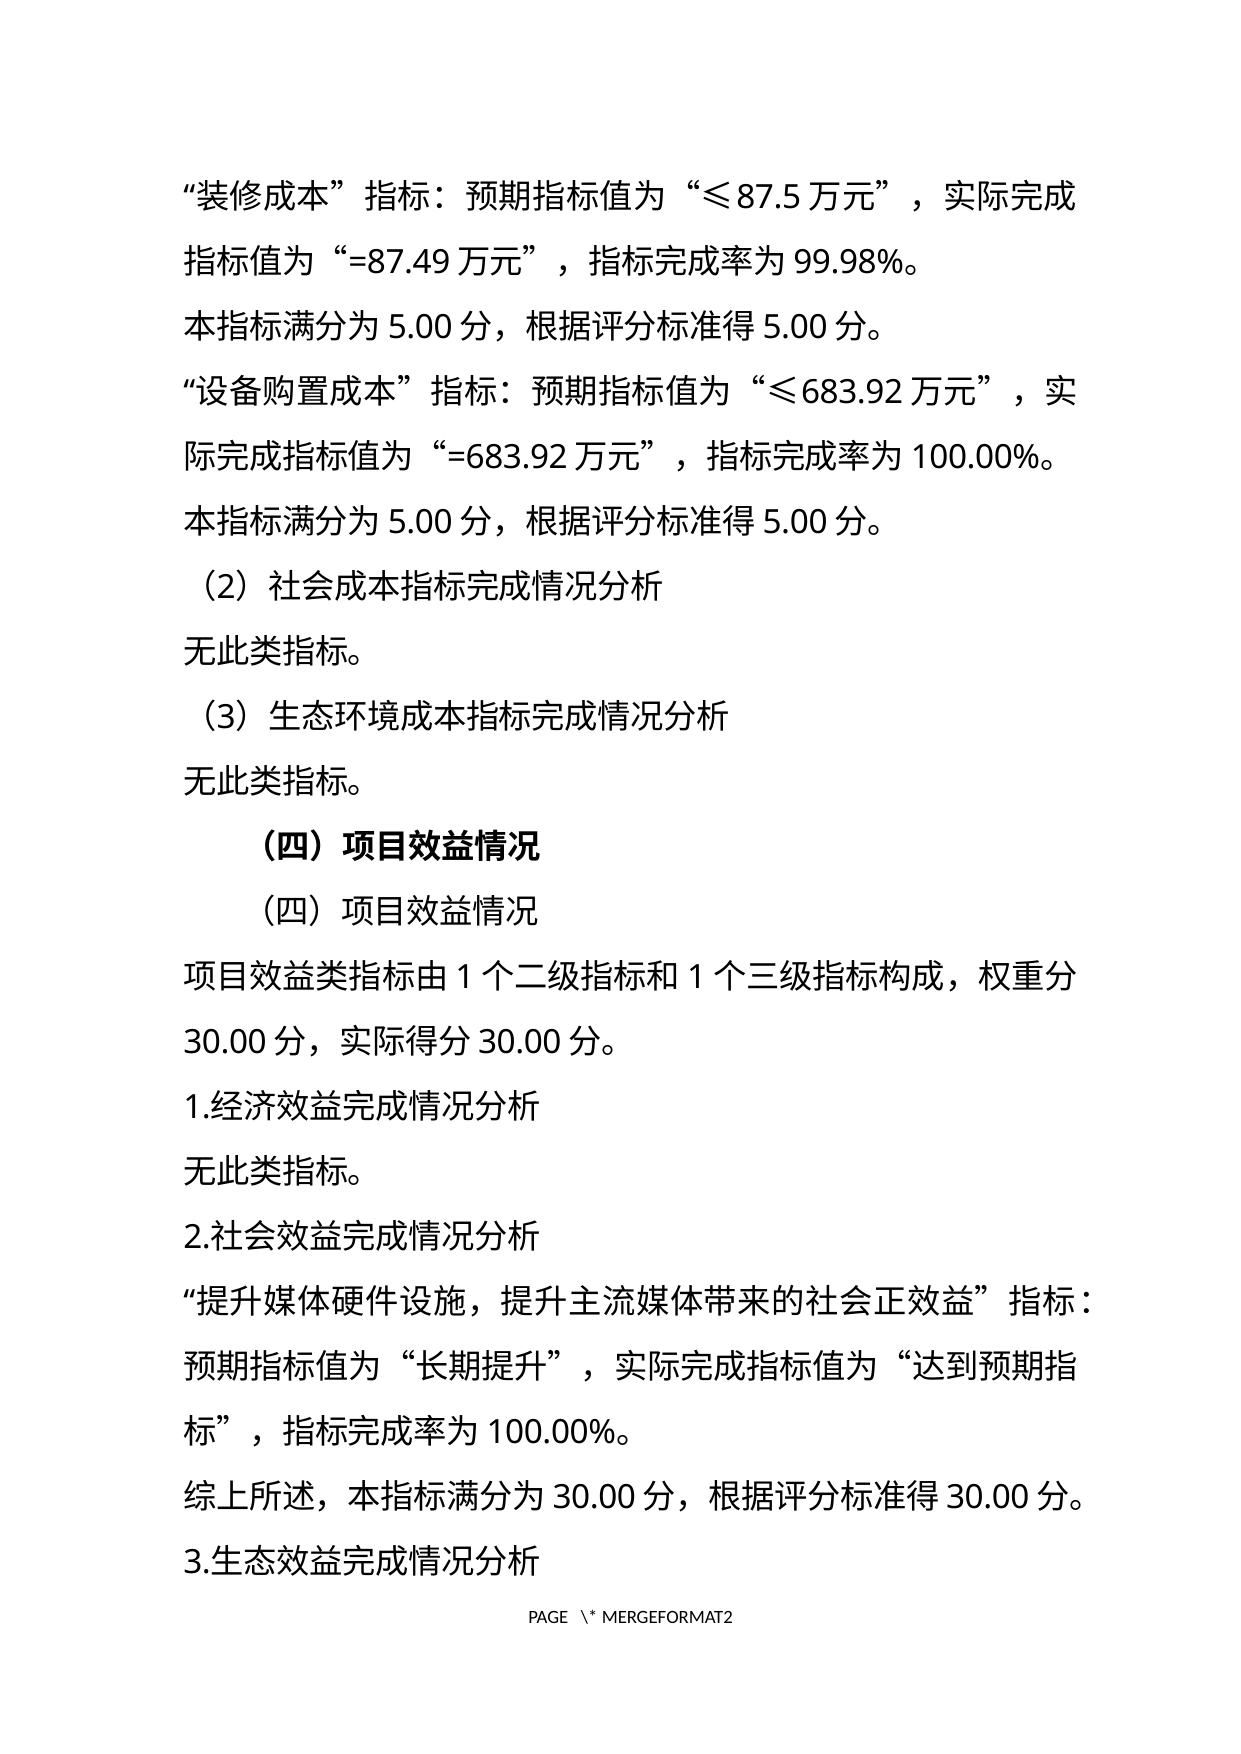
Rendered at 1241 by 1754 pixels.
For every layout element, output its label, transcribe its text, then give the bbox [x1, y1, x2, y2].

text （四）项目效益情况 [183, 812, 1078, 877]
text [183, 877, 1078, 1592]
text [183, 162, 1078, 812]
